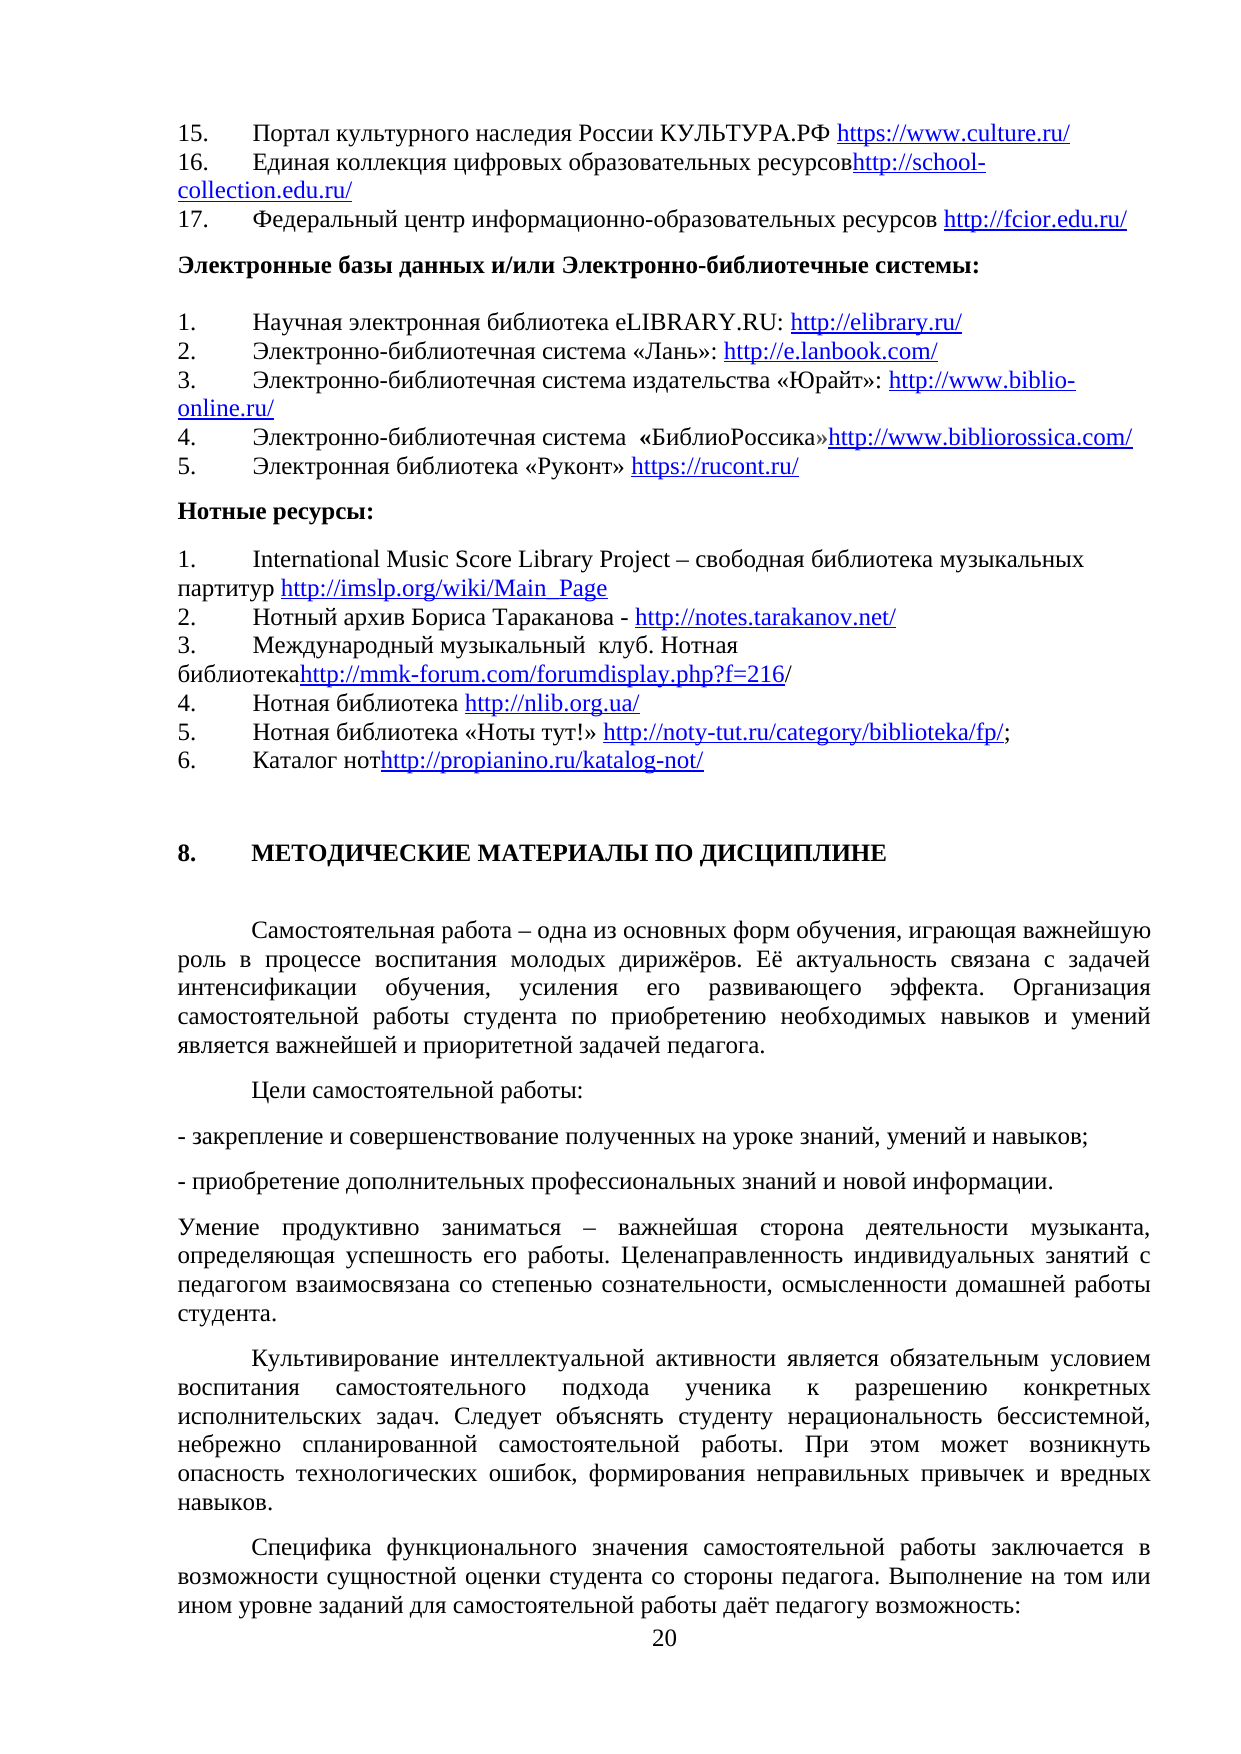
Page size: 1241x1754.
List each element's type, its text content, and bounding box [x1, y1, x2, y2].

text Культивирование интеллектуальной активности является обязательным условием воспитания самостоятельного подхода ученика к разрешению конкретных исполнительских задач. Следует объяснять студенту нерациональность бессистемной, небрежно спланированной самостоятельной работы. При этом может возникнуть опасность технологических ошибок, формирования неправильных привычек и вредных навыков. [177, 1343, 1152, 1516]
list Каталог нотhttp://propianino.ru/katalog-not/ [177, 745, 1152, 774]
text Умение продуктивно заниматься – важнейшая сторона деятельности музыканта, определяющая успешность его работы. Целенаправленность индивидуальных занятий с педагогом взаимосвязана со степенью сознательности, осмысленности домашней работы студента. [177, 1212, 1152, 1327]
text Электронные базы данных и/или Электронно-библиотечные системы: [177, 250, 1152, 278]
subtitle МЕТОДИЧЕСКИЕ МАТЕРИАЛЫ ПО ДИСЦИПЛИНЕ [177, 838, 1152, 867]
list Федеральный центр информационно-образовательных ресурсов http://fcior.edu.ru/ [177, 204, 1152, 233]
list Научная электронная библиотека eLIBRARY.RU: http://elibrary.ru/ [177, 307, 1152, 336]
text Специфика функционального значения самостоятельной работы заключается в возможности сущностной оценки студента со стороны педагога. Выполнение на том или ином уровне заданий для самостоятельной работы даёт педагогу возможность: [177, 1532, 1152, 1619]
list Электронно-библиотечная система «БиблиоРоссика»http://www.bibliorossica.com/ [177, 422, 1152, 451]
list Электронная библиотека «Руконт» https://rucont.ru/ [177, 451, 1152, 480]
list Нотная библиотека «Ноты тут!» http://noty-tut.ru/category/biblioteka/fp/; [177, 717, 1152, 745]
list Электронно-библиотечная система издательства «Юрайт»: http://www.biblio-online.ru/ [177, 365, 1152, 422]
text Нотные ресурсы: [177, 496, 1152, 525]
list International Music Score Library Project – свободная библиотека музыкальных партитур http://imslp.org/wiki/Main_Page [177, 544, 1152, 602]
list Международный музыкальный клуб. Нотная библиотекаhttp://mmk-forum.com/forumdisplay.php?f=216/ [177, 630, 1152, 688]
list Нотный архив Бориса Тараканова - http://notes.tarakanov.net/ [177, 602, 1152, 630]
text Самостоятельная работа – одна из основных форм обучения, играющая важнейшую роль в процессе воспитания молодых дирижёров. Её актуальность связана с задачей интенсификации обучения, усиления его развивающего эффекта. Организация самостоятельной работы студента по приобретению необходимых навыков и умений является важнейшей и приоритетной задачей педагога. [177, 915, 1152, 1059]
text Цели самостоятельной работы: [177, 1075, 1152, 1104]
list Портал культурного наследия России КУЛЬТУРА.РФ https://www.culture.ru/ [177, 118, 1152, 147]
text - закрепление и совершенствование полученных на уроке знаний, умений и навыков; [177, 1121, 1152, 1149]
list Единая коллекция цифровых образовательных ресурсовhttp://school-collection.edu.ru/ [177, 147, 1152, 204]
text - приобретение дополнительных профессиональных знаний и новой информации. [177, 1166, 1152, 1195]
list Нотная библиотека http://nlib.org.ua/ [177, 688, 1152, 717]
list Электронно-библиотечная система «Лань»: http://e.lanbook.com/ [177, 336, 1152, 365]
